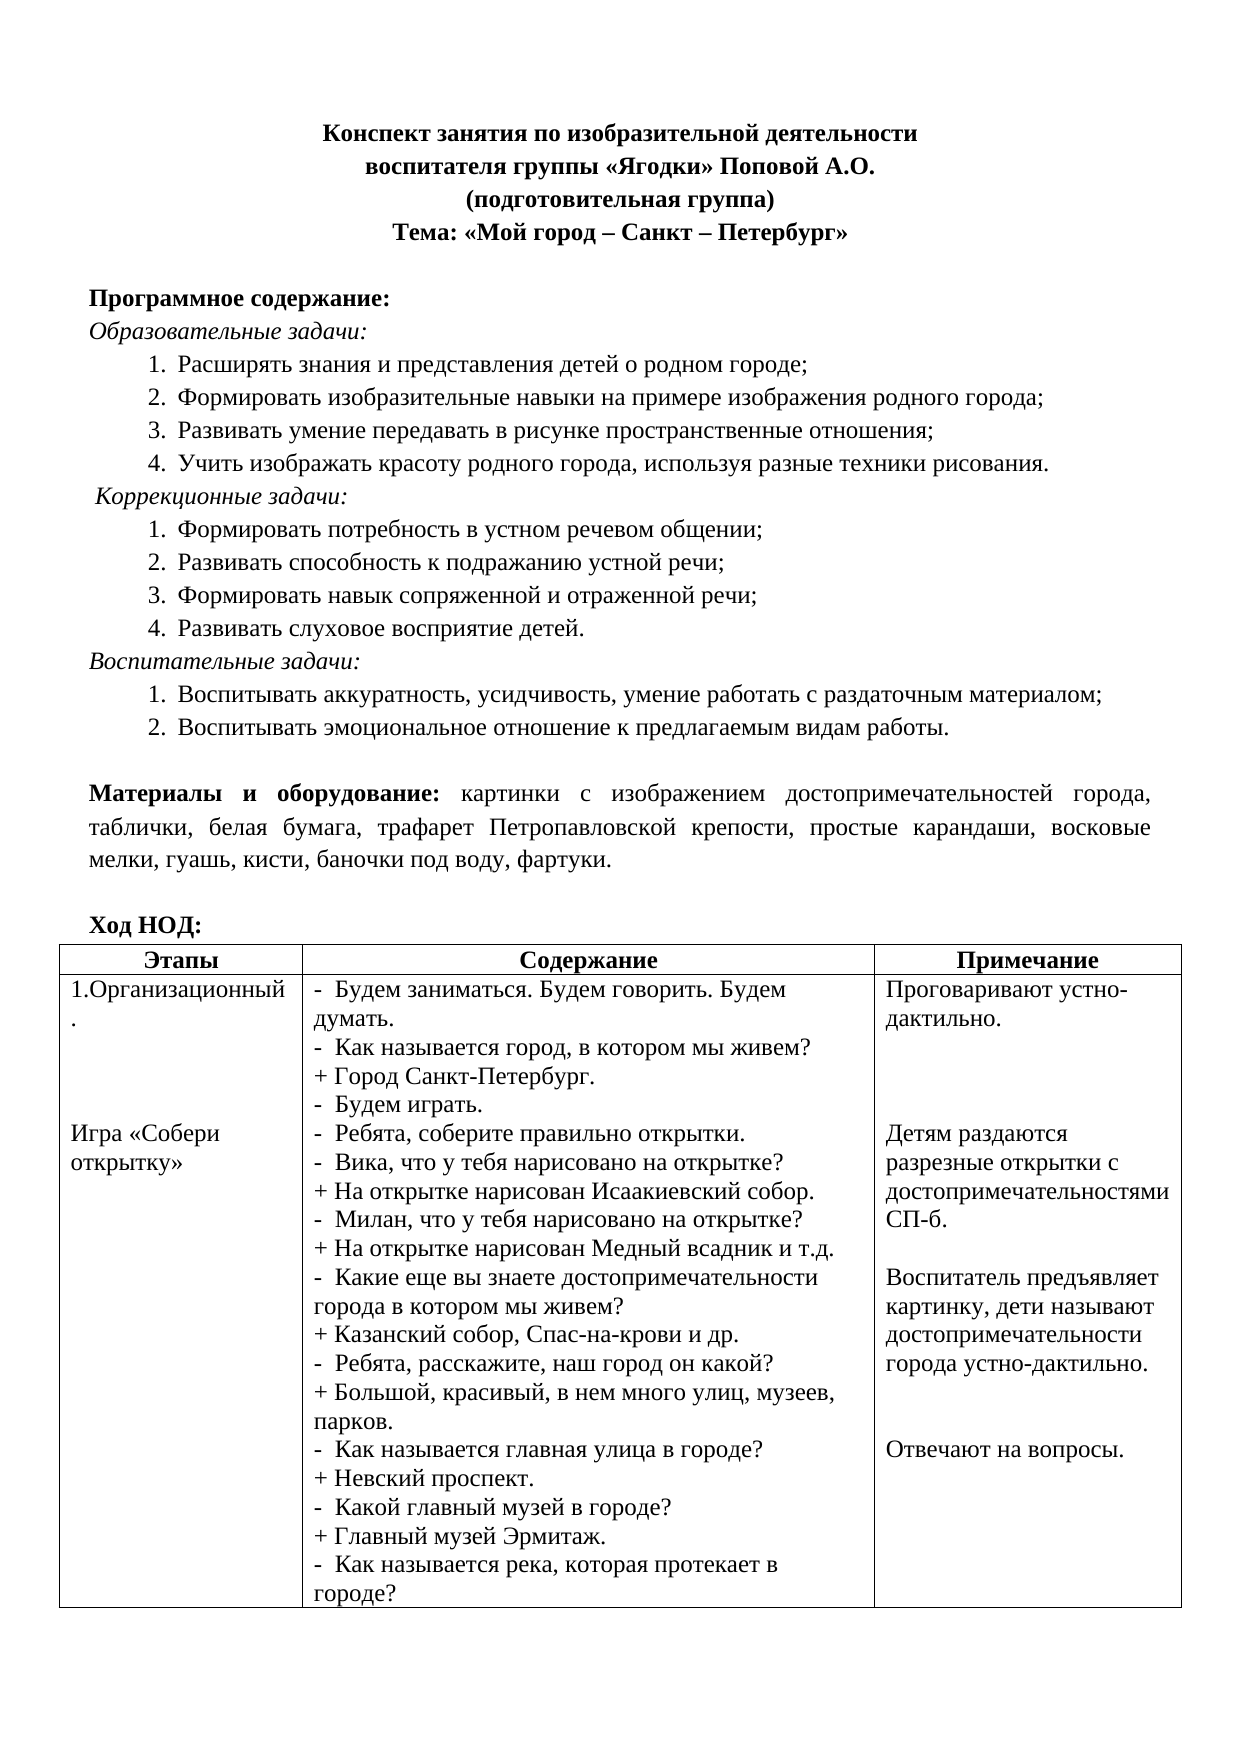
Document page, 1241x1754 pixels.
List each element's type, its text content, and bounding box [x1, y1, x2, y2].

text Конспект занятия по изобразительной деятельности [88, 118, 1152, 147]
text Воспитательные задачи: [88, 646, 1152, 675]
list Формировать потребность в устном речевом общении; [88, 514, 1152, 543]
list Формировать навык сопряженной и отраженной речи; [88, 580, 1152, 609]
text Тема: «Мой город – Санкт – Петербург» [88, 217, 1152, 246]
list Воспитывать аккуратность, усидчивость, умение работать с раздаточным материалом; [88, 679, 1152, 708]
list Развивать слуховое восприятие детей. [88, 613, 1152, 642]
list Коррекционные задачи: [88, 481, 1152, 510]
text воспитателя группы «Ягодки» Поповой А.О. [88, 151, 1152, 180]
list Развивать умение передавать в рисунке пространственные отношения; [148, 415, 1152, 444]
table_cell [60, 975, 302, 1607]
text Программное содержание: [88, 283, 1152, 312]
text Образовательные задачи: [88, 316, 1152, 345]
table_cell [303, 975, 874, 1607]
table_header Этапы [60, 945, 302, 973]
text Ход НОД: [88, 911, 1152, 939]
text (подготовительная группа) [88, 184, 1152, 213]
text Материалы и оборудование: картинки с изображением достопримечательностей города, таблички, белая бумага, трафарет Петропавловской крепости, простые карандаши, восковые мелки, гуашь, кисти, баночки под воду, фартуки. [88, 778, 1152, 873]
list Воспитывать эмоциональное отношение к предлагаемым видам работы. [88, 712, 1152, 741]
table_header Примечание [875, 945, 1181, 973]
list Формировать изобразительные навыки на примере изображения родного города; [148, 382, 1152, 411]
list Развивать способность к подражанию устной речи; [88, 547, 1152, 576]
list Учить изображать красоту родного города, используя разные техники рисования. [148, 448, 1152, 477]
list Расширять знания и представления детей о родном городе; [148, 349, 1152, 378]
table_header Содержание [303, 945, 874, 973]
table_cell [875, 975, 1181, 1607]
